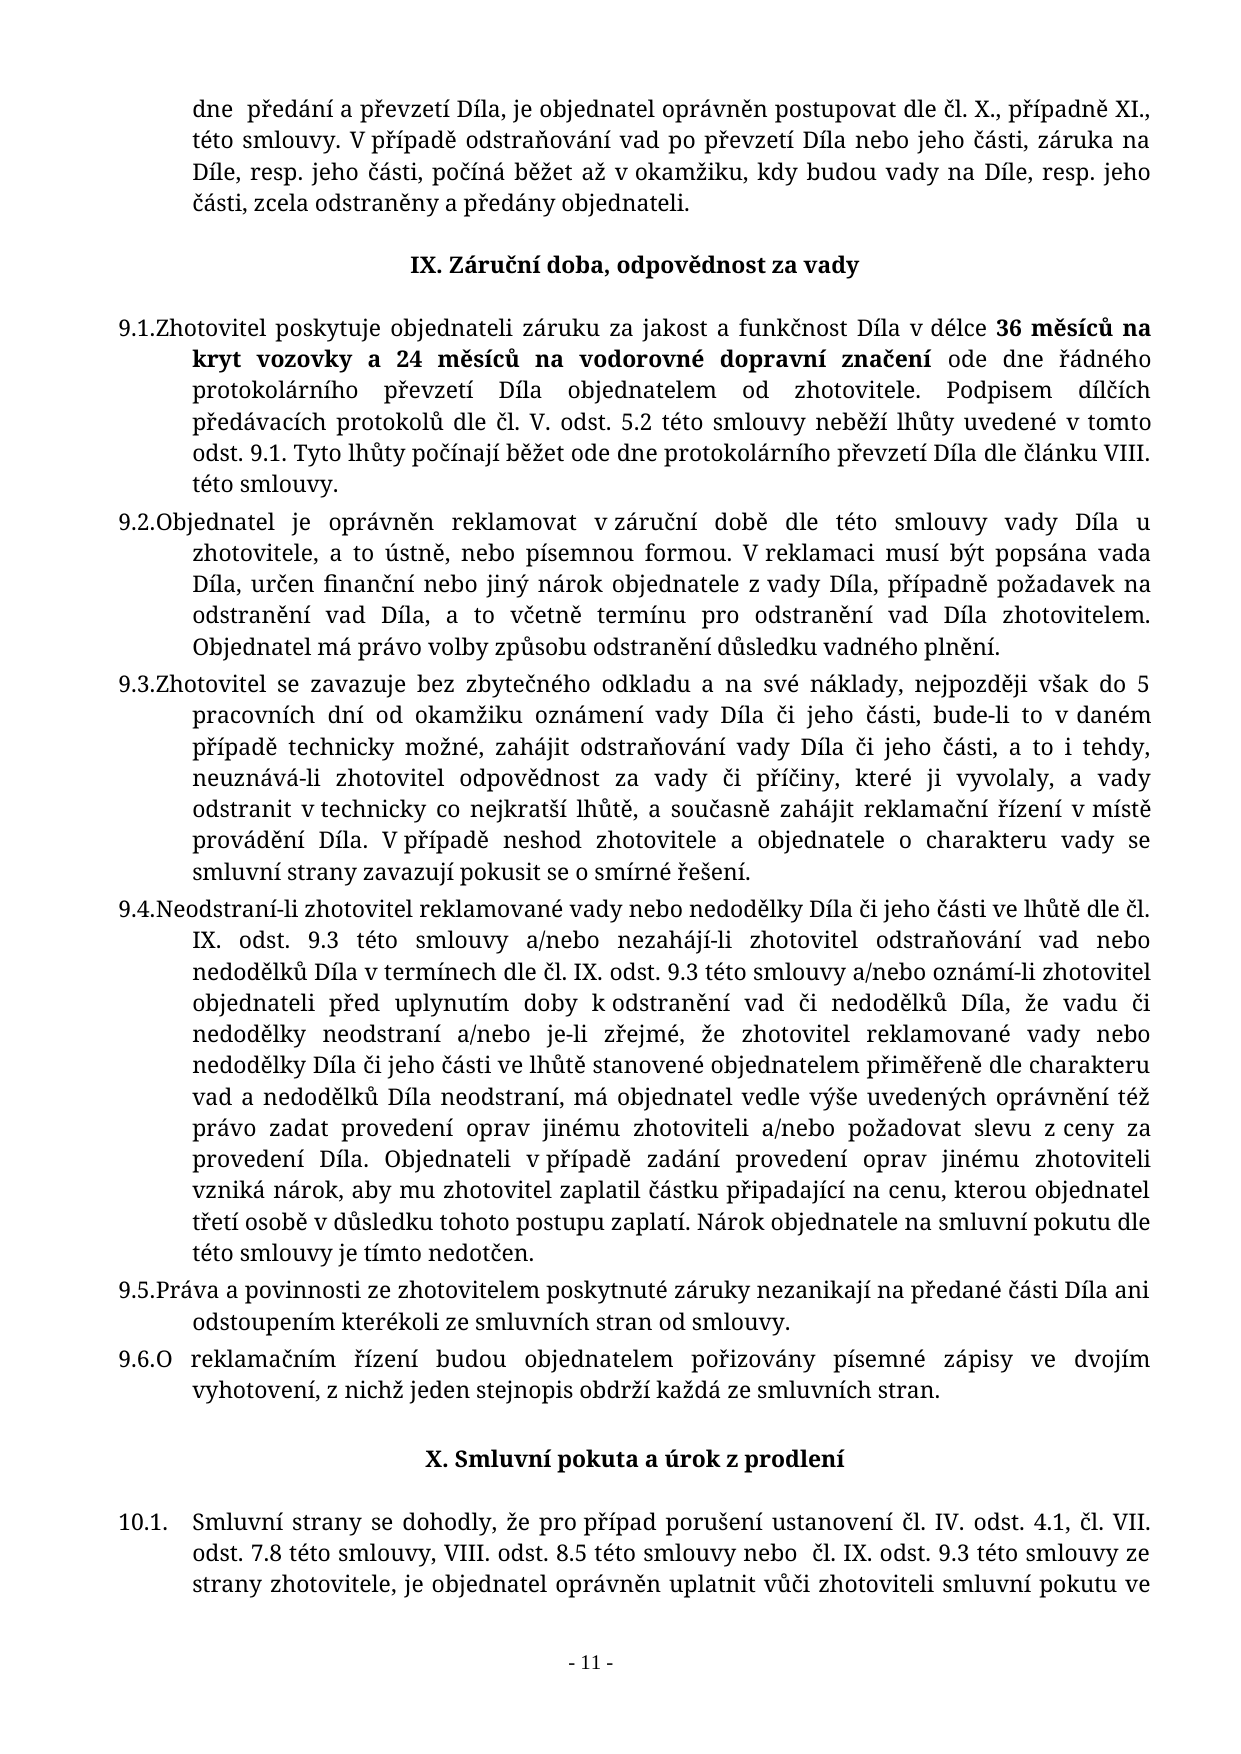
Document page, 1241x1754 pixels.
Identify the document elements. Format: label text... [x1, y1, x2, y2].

text X. Smluvní pokuta a úrok z prodlení [118, 1443, 1152, 1474]
list Objednatel je oprávněn reklamovat v záruční době dle této smlouvy vady Díla u zhotovitele, a to ústně, nebo písemnou formou. V reklamaci musí být popsána vada Díla, určen finanční nebo jiný nárok objednatele z vady Díla, případně požadavek na odstranění vad Díla, a to včetně termínu pro odstranění vad Díla zhotovitelem. Objednatel má právo volby způsobu odstranění důsledku vadného plnění. [118, 505, 1152, 662]
text IX. Záruční doba, odpovědnost za vady [118, 249, 1152, 280]
list Zhotovitel poskytuje objednateli záruku za jakost a funkčnost Díla v délce 36 měsíců na kryt vozovky a 24 měsíců na vodorovné dopravní značení ode dne řádného protokolárního převzetí Díla objednatelem od zhotovitele. Podpisem dílčích předávacích protokolů dle čl. V. odst. 5.2 této smlouvy neběží lhůty uvedené v tomto odst. 9.1. Tyto lhůty počínají běžet ode dne protokolárního převzetí Díla dle článku VIII. této smlouvy. [118, 312, 1152, 499]
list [118, 1505, 1152, 1599]
list O reklamačním řízení budou objednatelem pořizovány písemné zápisy ve dvojím vyhotovení, z nichž jeden stejnopis obdrží každá ze smluvních stran. [118, 1343, 1152, 1405]
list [118, 93, 1152, 218]
list Zhotovitel se zavazuje bez zbytečného odkladu a na své náklady, nejpozději však do 5 pracovních dní od okamžiku oznámení vady Díla či jeho části, bude-li to v daném případě technicky možné, zahájit odstraňování vady Díla či jeho části, a to i tehdy, neuznává-li zhotovitel odpovědnost za vady či příčiny, které ji vyvolaly, a vady odstranit v technicky co nejkratší lhůtě, a současně zahájit reklamační řízení v místě provádění Díla. V případě neshod zhotovitele a objednatele o charakteru vady se smluvní strany zavazují pokusit se o smírné řešení. [118, 668, 1152, 887]
list Práva a povinnosti ze zhotovitelem poskytnuté záruky nezanikají na předané části Díla ani odstoupením kterékoli ze smluvních stran od smlouvy. [118, 1274, 1152, 1337]
list Neodstraní-li zhotovitel reklamované vady nebo nedodělky Díla či jeho části ve lhůtě dle čl. IX. odst. 9.3 této smlouvy a/nebo nezahájí-li zhotovitel odstraňování vad nebo nedodělků Díla v termínech dle čl. IX. odst. 9.3 této smlouvy a/nebo oznámí-li zhotovitel objednateli před uplynutím doby k odstranění vad či nedodělků Díla, že vadu či nedodělky neodstraní a/nebo je-li zřejmé, že zhotovitel reklamované vady nebo nedodělky Díla či jeho části ve lhůtě stanovené objednatelem přiměřeně dle charakteru vad a nedodělků Díla neodstraní, má objednatel vedle výše uvedených oprávnění též právo zadat provedení oprav jinému zhotoviteli a/nebo požadovat slevu z ceny za provedení Díla. Objednateli v případě zadání provedení oprav jinému zhotoviteli vzniká nárok, aby mu zhotovitel zaplatil částku připadající na cenu, kterou objednatel třetí osobě v důsledku tohoto postupu zaplatí. Nárok objednatele na smluvní pokutu dle této smlouvy je tímto nedotčen. [118, 893, 1152, 1268]
